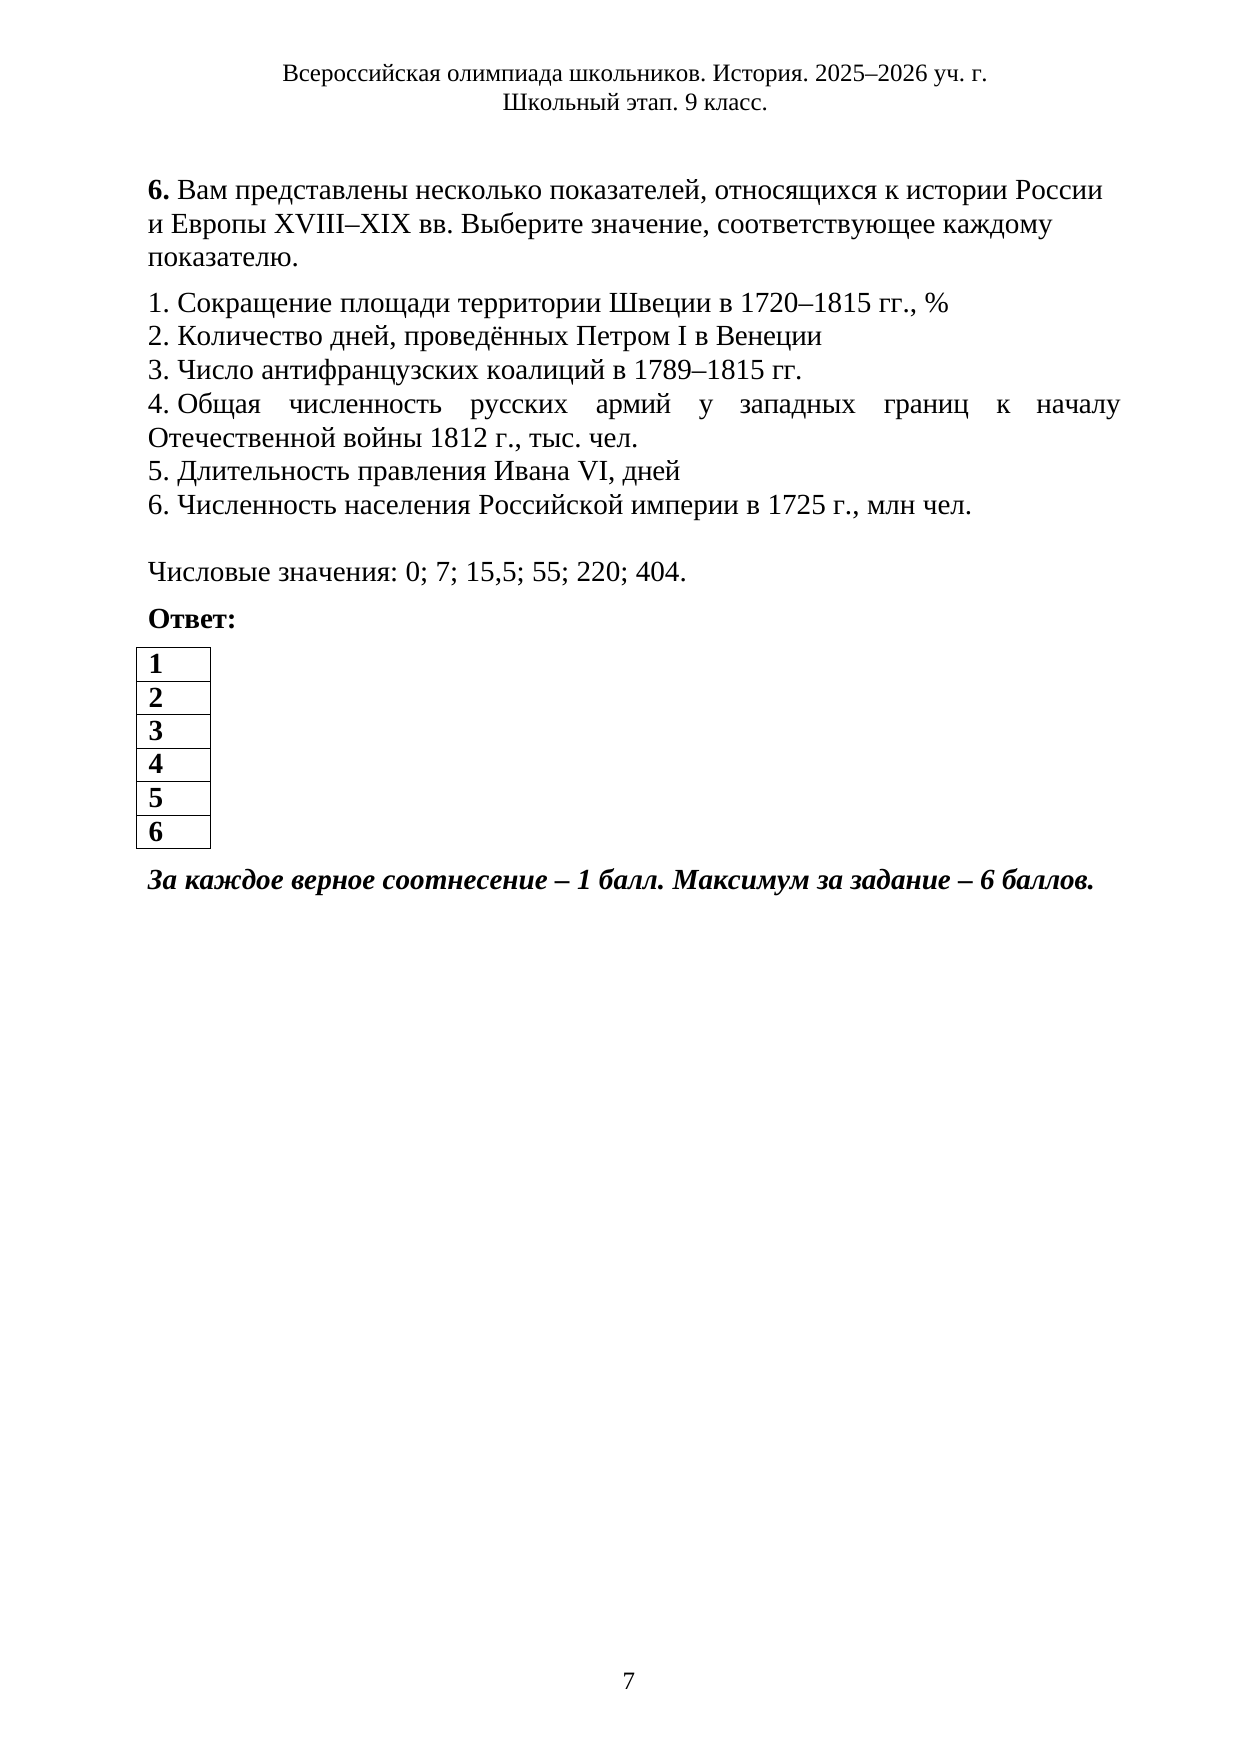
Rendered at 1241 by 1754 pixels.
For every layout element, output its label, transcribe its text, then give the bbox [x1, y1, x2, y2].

list Общая численность русских армий у западных границ к началу Отечественной войны 1812 г., тыс. чел. [148, 386, 1122, 453]
table_cell 4 [137, 749, 210, 781]
list Количество дней, проведённых Петром I в Венеции [148, 319, 1166, 353]
list Длительность правления Ивана VI, дней [148, 453, 1166, 487]
list Численность населения Российской империи в 1725 г., млн чел. [148, 487, 972, 521]
list 6. Вам представлены несколько показателей, относящихся к истории России и Европы XVIII–XIX вв. Выберите значение, соответствующее каждому показателю. [148, 172, 1122, 273]
table_cell 2 [137, 682, 210, 714]
subtitle Ответ: [148, 601, 1166, 634]
list Сокращение площади территории Швеции в 1720–1815 гг., % [148, 286, 1166, 319]
table_cell 6 [137, 816, 210, 848]
table_cell 3 [137, 715, 210, 748]
table_cell 5 [137, 782, 210, 815]
subtitle За каждое верное соотнесение – 1 балл. Максимум за задание – 6 баллов. [148, 862, 1166, 896]
table_header 1 [137, 648, 210, 681]
list Число антифранцузских коалиций в 1789–1815 гг. [148, 353, 1166, 386]
list Числовые значения: 0; 7; 15,5; 55; 220; 404. [148, 554, 972, 588]
